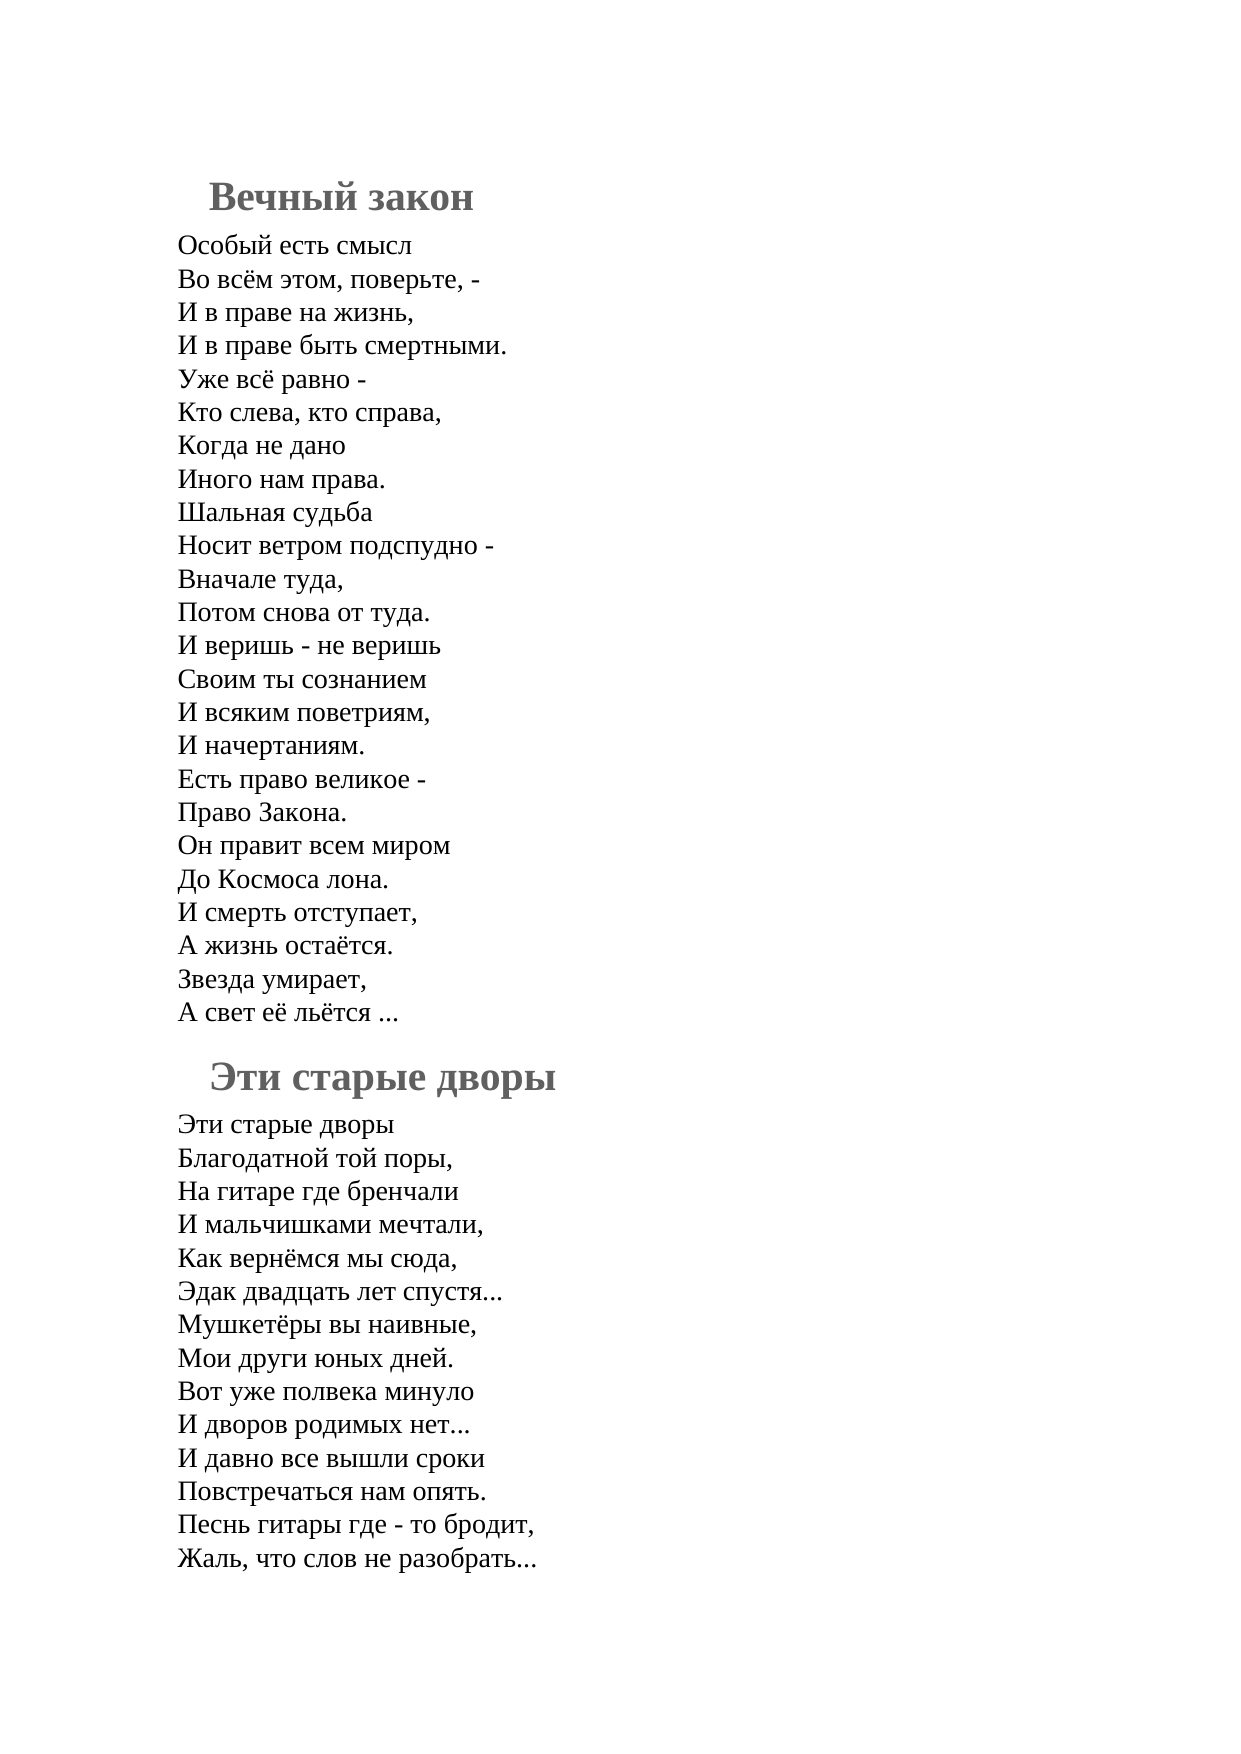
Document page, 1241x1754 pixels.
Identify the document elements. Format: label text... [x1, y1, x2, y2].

text Вечный закон [208, 172, 1152, 220]
text Эти старые дворы Благодатной той поры, На гитаре где бренчали И мальчишками мечтали, Как вернёмся мы сюда, Эдак двадцать лет спустя... Мушкетёры вы наивные, Мои други юных дней. Вот уже полвека минуло И дворов родимых нет... И давно все вышли сроки Повстречаться нам опять. Песнь гитары где - то бродит, Жаль, что слов не разобрать... [177, 1107, 1152, 1573]
text Особый есть смысл Во всём этом, поверьте, - И в праве на жизнь, И в праве быть смертными. Уже всё равно - Кто слева, кто справа, Когда не дано Иного нам права. Шальная судьба Носит ветром подспудно - Вначале туда, Потом снова от туда. И веришь - не веришь Своим ты сознанием И всяким поветриям, И начертаниям. Есть право великое - Право Закона. Он правит всем миром До Космоса лона. И смерть отступает, А жизнь остаётся. Звезда умирает, А свет её льётся ... [177, 227, 1152, 1027]
text Эти старые дворы [208, 1051, 1152, 1099]
